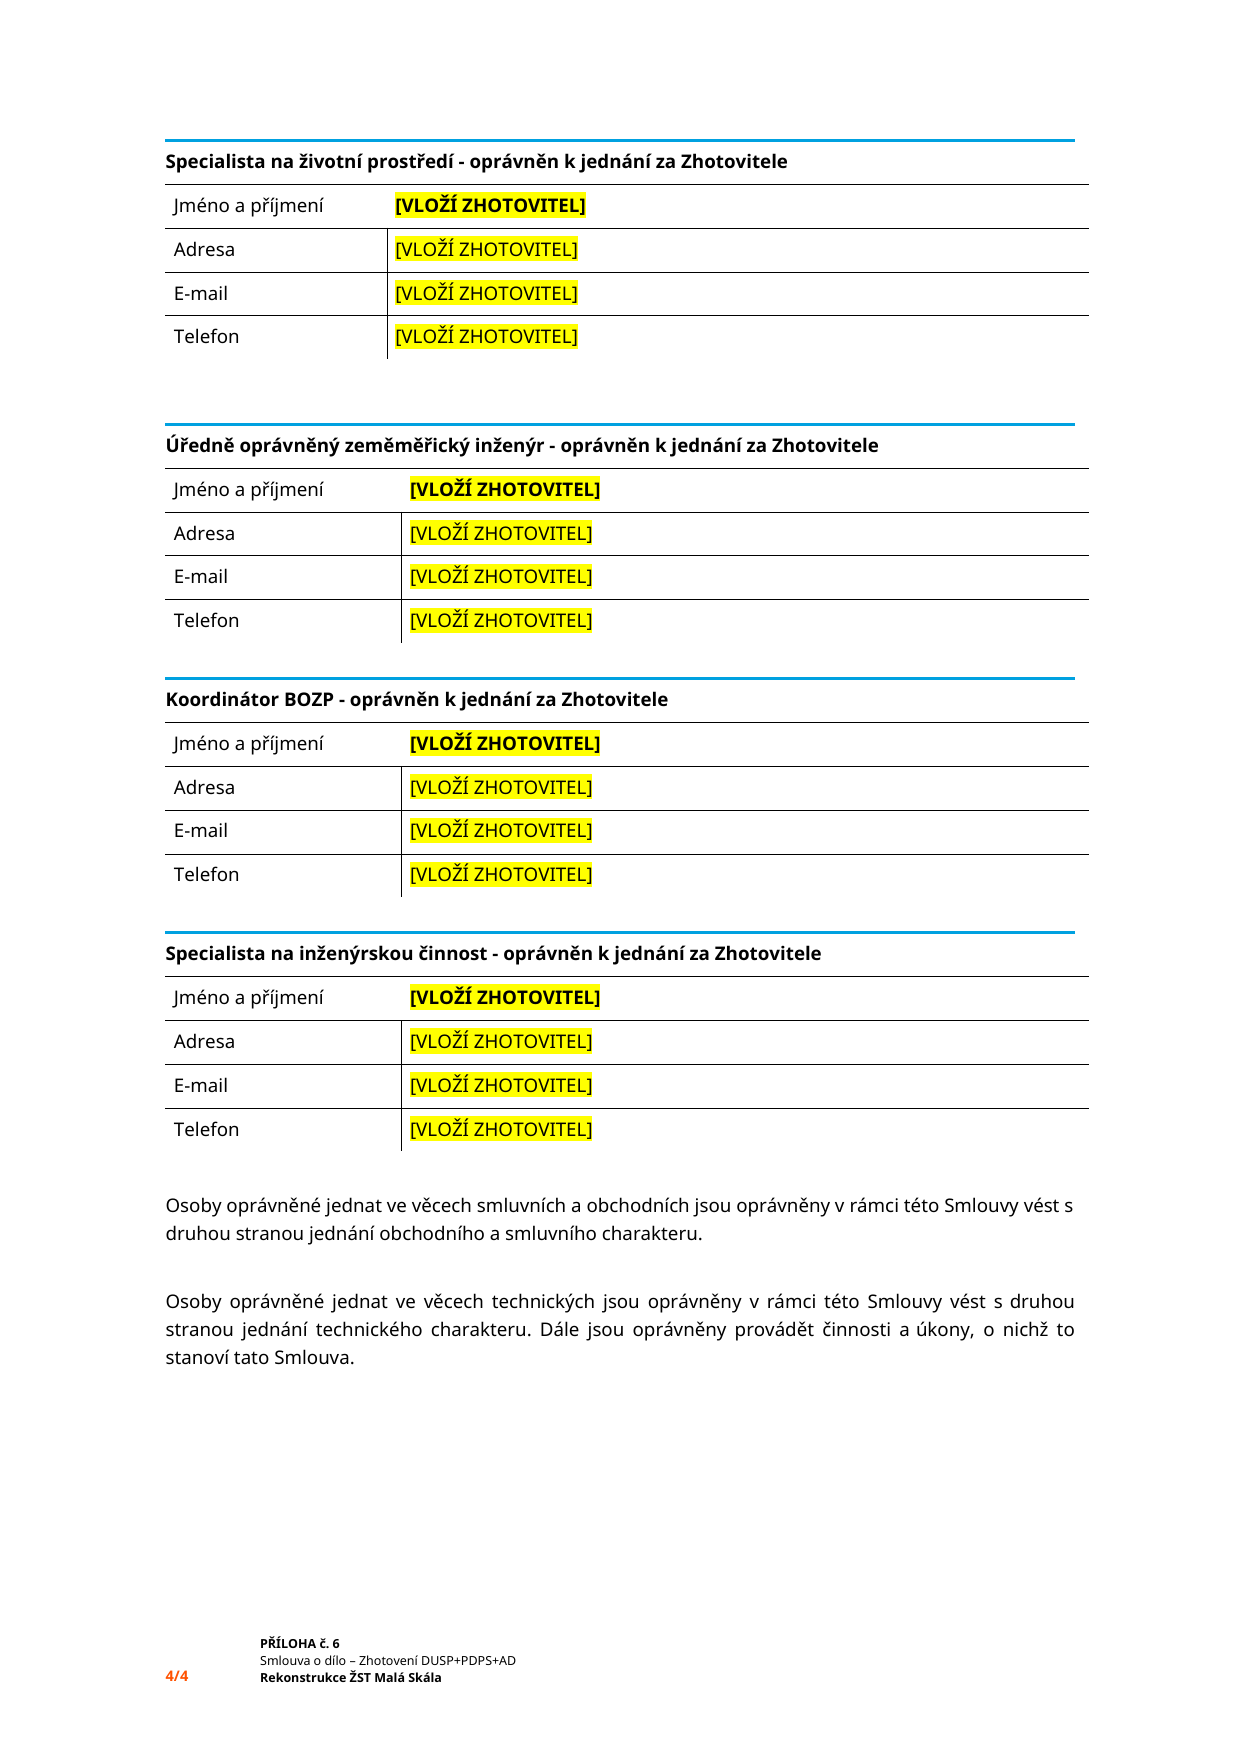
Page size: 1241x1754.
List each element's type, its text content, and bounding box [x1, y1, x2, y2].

table_cell Adresa [165, 229, 387, 272]
text Specialista na životní prostředí - oprávněn k jednání za Zhotovitele [165, 142, 1075, 174]
table_cell [VLOŽÍ ZHOTOVITEL] [388, 316, 1089, 359]
table_cell Telefon [165, 600, 401, 643]
table_cell [VLOŽÍ ZHOTOVITEL] [402, 767, 1089, 809]
table_header Jméno a příjmení [165, 977, 402, 1020]
table_cell [VLOŽÍ ZHOTOVITEL] [402, 811, 1089, 853]
table_header [VLOŽÍ ZHOTOVITEL] [402, 723, 1089, 766]
table_cell Telefon [165, 855, 401, 897]
table_cell [VLOŽÍ ZHOTOVITEL] [402, 1109, 1089, 1151]
table_header Jméno a příjmení [165, 469, 402, 512]
table_cell Adresa [165, 1021, 401, 1064]
table_cell E-mail [165, 1065, 401, 1108]
table_cell E-mail [165, 273, 387, 315]
table_header Jméno a příjmení [165, 723, 402, 766]
text Koordinátor BOZP - oprávněn k jednání za Zhotovitele [165, 680, 1075, 712]
text Osoby oprávněné jednat ve věcech technických jsou oprávněny v rámci této Smlouvy vést s druhou stranou jednání technického charakteru. Dále jsou oprávněny provádět činnosti a úkony, o nichž to stanoví tato Smlouva. [165, 1288, 1075, 1370]
table_cell [VLOŽÍ ZHOTOVITEL] [402, 1065, 1089, 1108]
table_cell [VLOŽÍ ZHOTOVITEL] [402, 600, 1089, 643]
table_header [VLOŽÍ ZHOTOVITEL] [387, 185, 1089, 228]
table_cell E-mail [165, 811, 401, 853]
table_header [VLOŽÍ ZHOTOVITEL] [402, 977, 1089, 1020]
table_cell [VLOŽÍ ZHOTOVITEL] [402, 855, 1089, 897]
table_cell Adresa [165, 513, 401, 555]
table_cell [VLOŽÍ ZHOTOVITEL] [388, 273, 1089, 315]
table_cell Adresa [165, 767, 401, 809]
table_cell [VLOŽÍ ZHOTOVITEL] [402, 513, 1089, 555]
table_cell [VLOŽÍ ZHOTOVITEL] [402, 556, 1089, 599]
text Specialista na inženýrskou činnost - oprávněn k jednání za Zhotovitele [165, 934, 1075, 966]
table_header [VLOŽÍ ZHOTOVITEL] [402, 469, 1089, 512]
table_header Jméno a příjmení [165, 185, 387, 228]
table_cell E-mail [165, 556, 401, 599]
table_cell Telefon [165, 1109, 401, 1151]
text Úředně oprávněný zeměměřický inženýr - oprávněn k jednání za Zhotovitele [165, 426, 1075, 458]
text Osoby oprávněné jednat ve věcech smluvních a obchodních jsou oprávněny v rámci této Smlouvy vést s druhou stranou jednání obchodního a smluvního charakteru. [165, 1192, 1075, 1246]
table_cell [VLOŽÍ ZHOTOVITEL] [402, 1021, 1089, 1064]
table_cell Telefon [165, 316, 387, 359]
table_cell [VLOŽÍ ZHOTOVITEL] [388, 229, 1089, 272]
